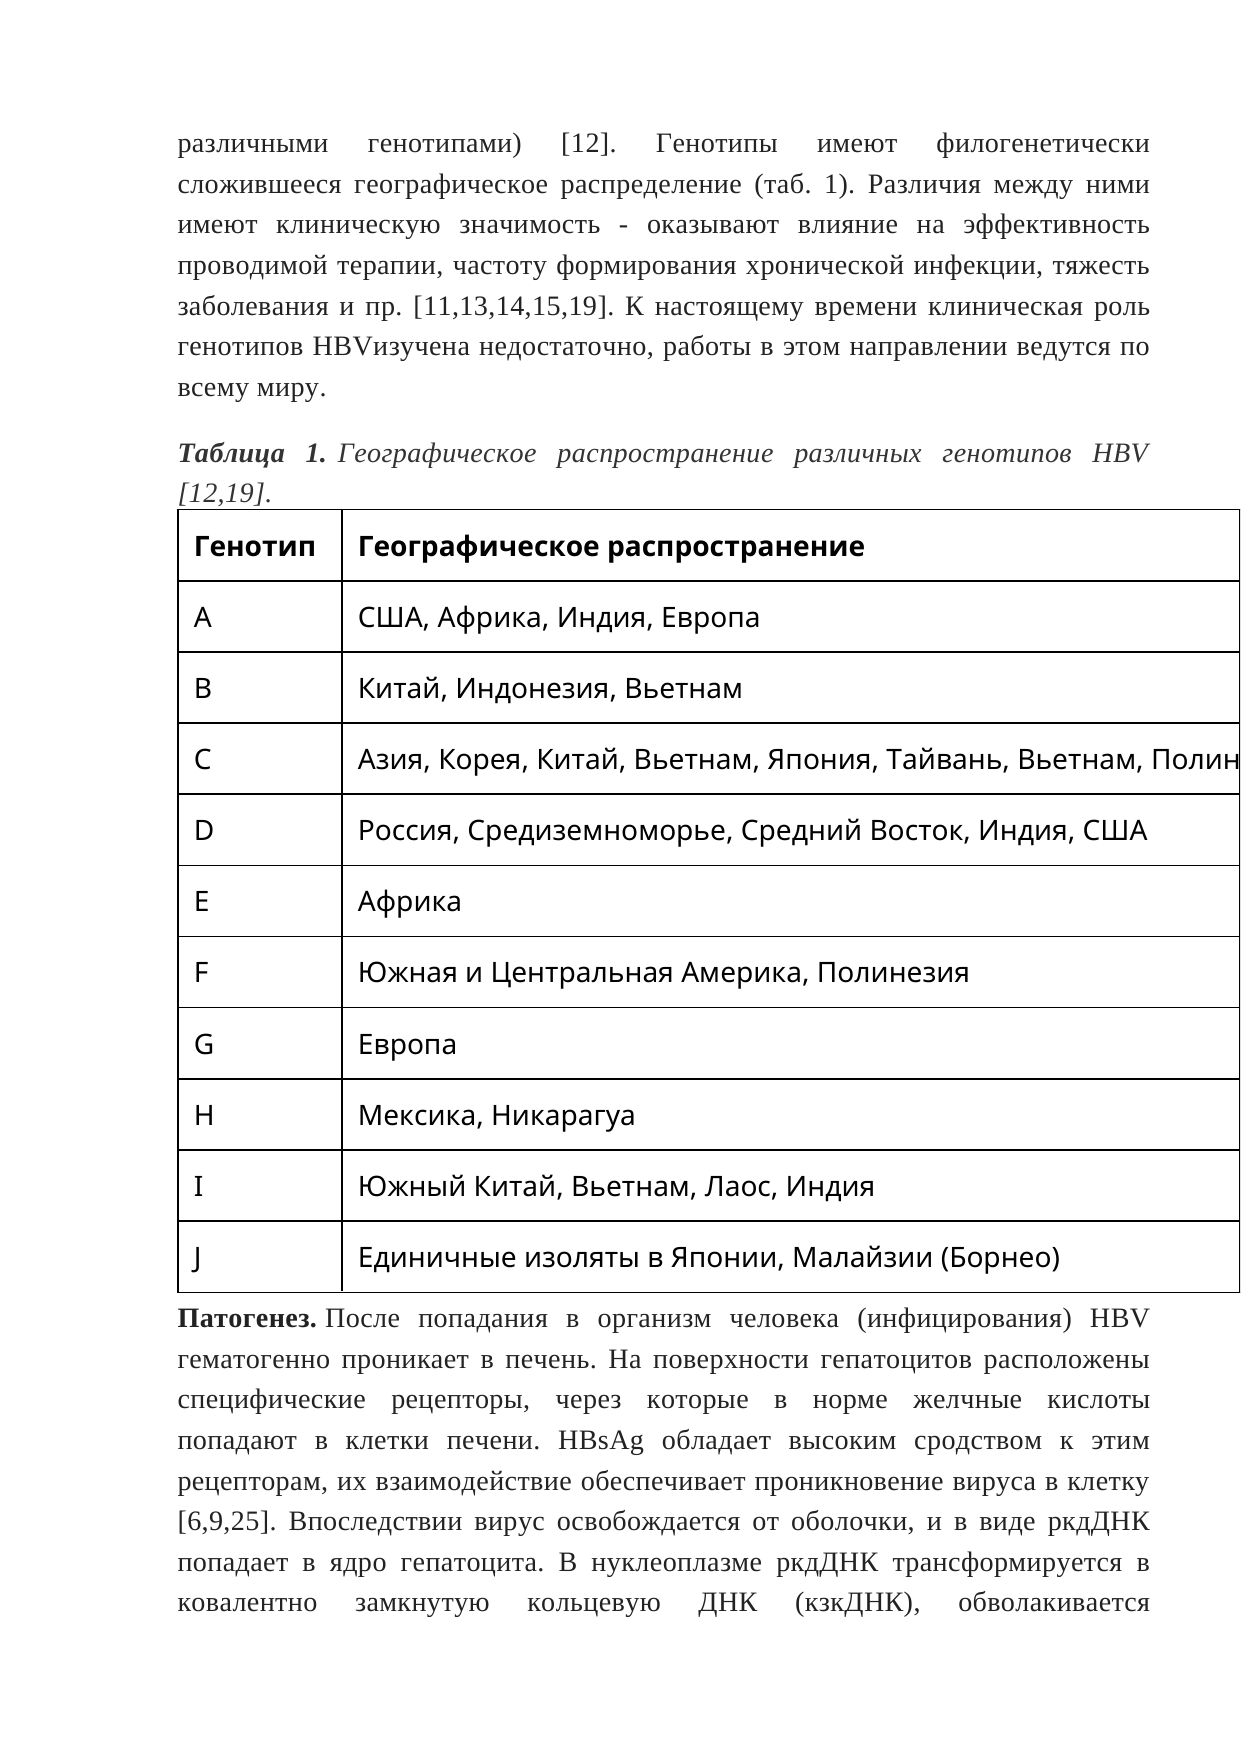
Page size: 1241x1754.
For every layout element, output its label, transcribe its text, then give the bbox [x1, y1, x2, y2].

table_header Географическое распространение [343, 510, 1239, 580]
table_cell F [179, 937, 341, 1007]
table_cell Европа [343, 1008, 1239, 1078]
table_cell Россия, Средиземноморье, Средний Восток, Индия, США [343, 795, 1239, 864]
table_cell США, Африка, Индия, Европа [343, 582, 1239, 651]
table_cell A [179, 582, 341, 651]
table_cell Единичные изоляты в Японии, Малайзии (Борнео) [343, 1222, 1239, 1291]
table_cell G [179, 1008, 341, 1078]
table_cell Азия, Корея, Китай, Вьетнам, Япония, Тайвань, Вьетнам, Полинезия, Австралия, США [343, 724, 1239, 793]
table_cell I [179, 1151, 341, 1220]
table_header Генотип [179, 510, 341, 580]
table_cell H [179, 1080, 341, 1149]
table_cell E [179, 866, 341, 936]
table_cell D [179, 795, 341, 864]
table_cell B [179, 653, 341, 722]
table_cell Мексика, Никарагуа [343, 1080, 1239, 1149]
table_cell Южный Китай, Вьетнам, Лаос, Индия [343, 1151, 1239, 1220]
table_cell Африка [343, 866, 1239, 936]
table_cell Китай, Индонезия, Вьетнам [343, 653, 1239, 722]
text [177, 1293, 1152, 1618]
table_cell C [179, 724, 341, 793]
table_cell J [179, 1222, 341, 1291]
table_cell Южная и Центральная Америка, Полинезия [343, 937, 1239, 1007]
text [177, 118, 1152, 402]
text Таблица 1. Географическое распространение различных генотипов HBV [12,19]. [177, 427, 1152, 509]
